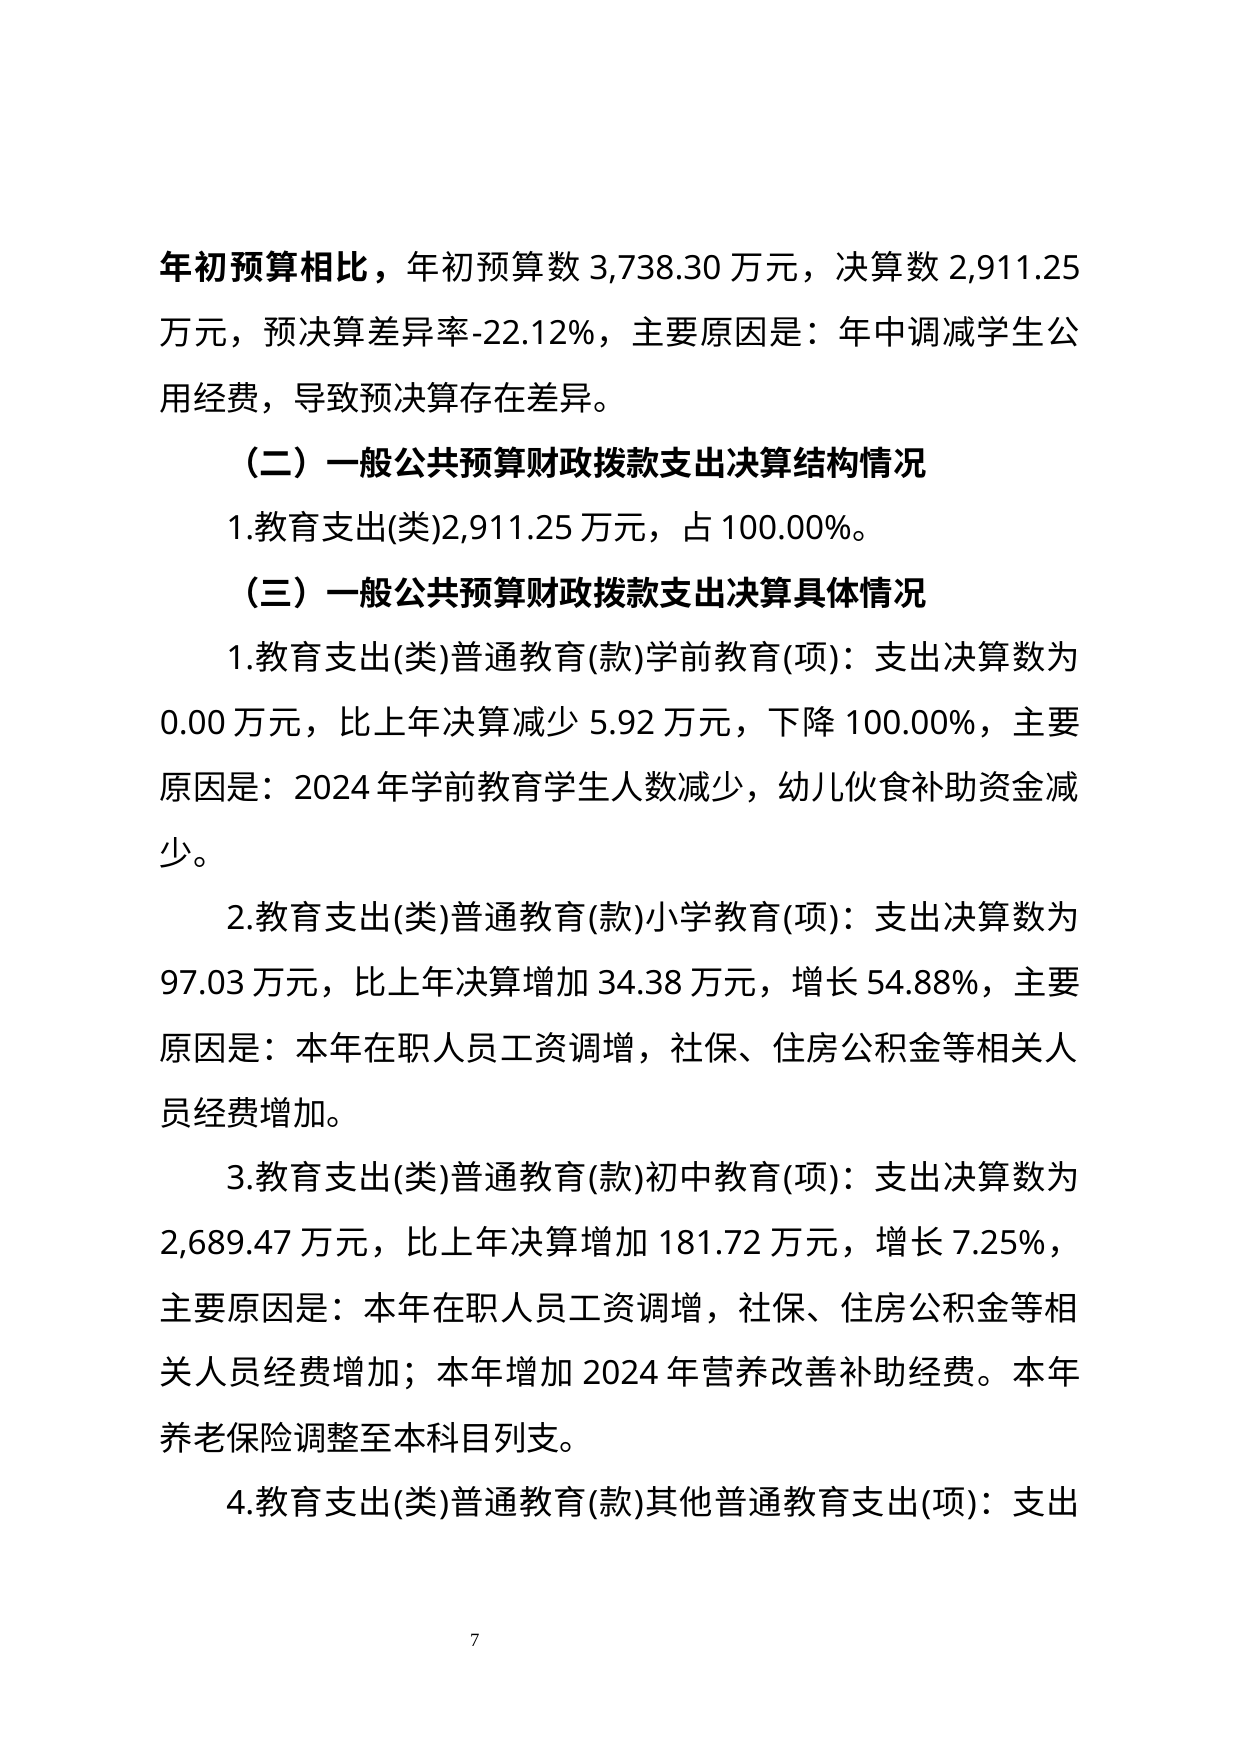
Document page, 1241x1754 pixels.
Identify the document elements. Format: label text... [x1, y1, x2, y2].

text （二）一般公共预算财政拨款支出决算结构情况 [159, 428, 1081, 493]
text 3.教育支出(类)普通教育(款)初中教育(项)：支出决算数为2,689.47万元，比上年决算增加181.72万元，增长7.25%，主要原因是：本年在职人员工资调增，社保、住房公积金等相关人员经费增加；本年增加2024年营养改善补助经费。本年养老保险调整至本科目列支。 [159, 1143, 1081, 1468]
text 1.教育支出(类)2,911.25万元，占100.00%。 [159, 493, 1081, 558]
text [159, 1468, 1081, 1533]
text （三）一般公共预算财政拨款支出决算具体情况 [159, 558, 1081, 623]
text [159, 233, 1081, 428]
text 2.教育支出(类)普通教育(款)小学教育(项)：支出决算数为97.03万元，比上年决算增加34.38万元，增长54.88%，主要原因是：本年在职人员工资调增，社保、住房公积金等相关人员经费增加。 [159, 883, 1081, 1143]
text 1.教育支出(类)普通教育(款)学前教育(项)：支出决算数为0.00万元，比上年决算减少5.92万元，下降100.00%，主要原因是：2024年学前教育学生人数减少，幼儿伙食补助资金减少。 [159, 623, 1081, 883]
